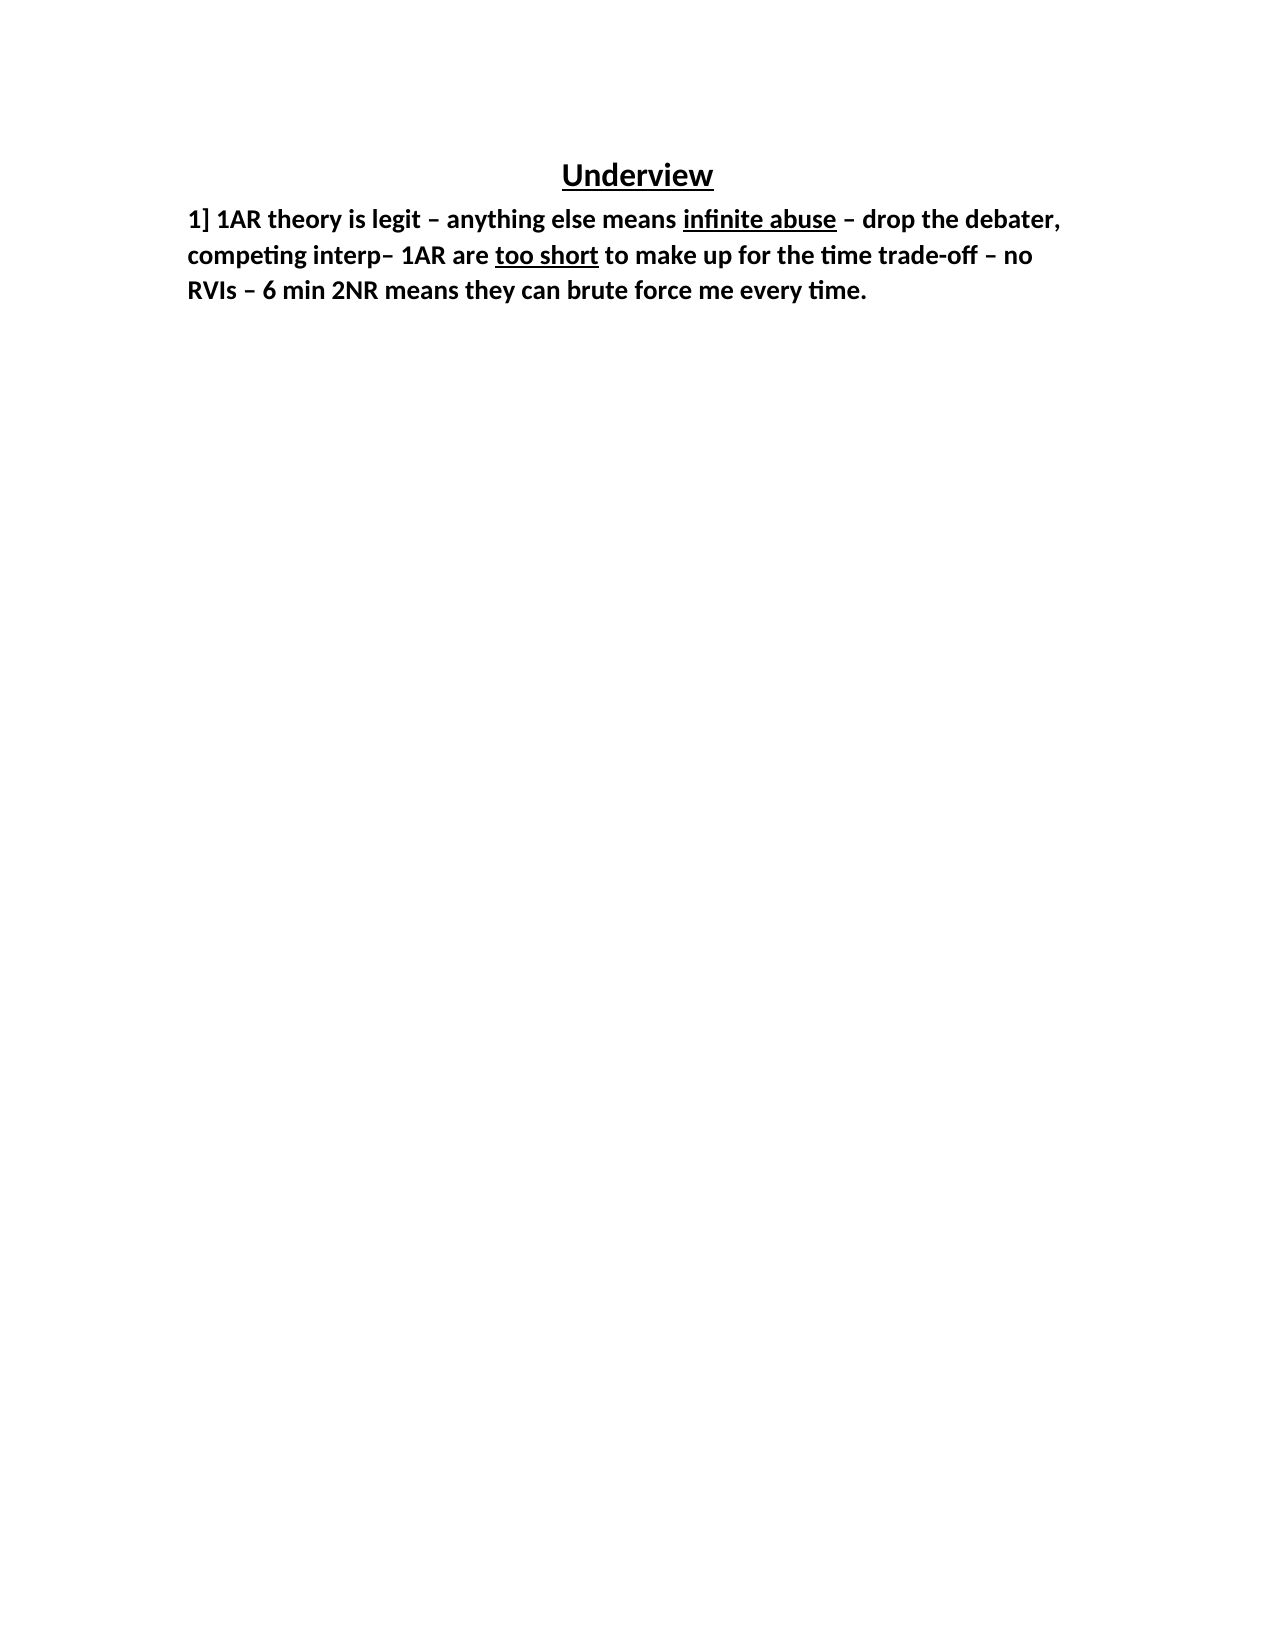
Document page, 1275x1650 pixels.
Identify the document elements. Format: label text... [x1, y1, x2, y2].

subtitle Underview [187, 154, 1087, 195]
subtitle 1] 1AR theory is legit – anything else means infinite abuse – drop the debater, competing interp– 1AR are too short to make up for the time trade-off – no RVIs – 6 min 2NR means they can brute force me every time. [187, 202, 1087, 307]
